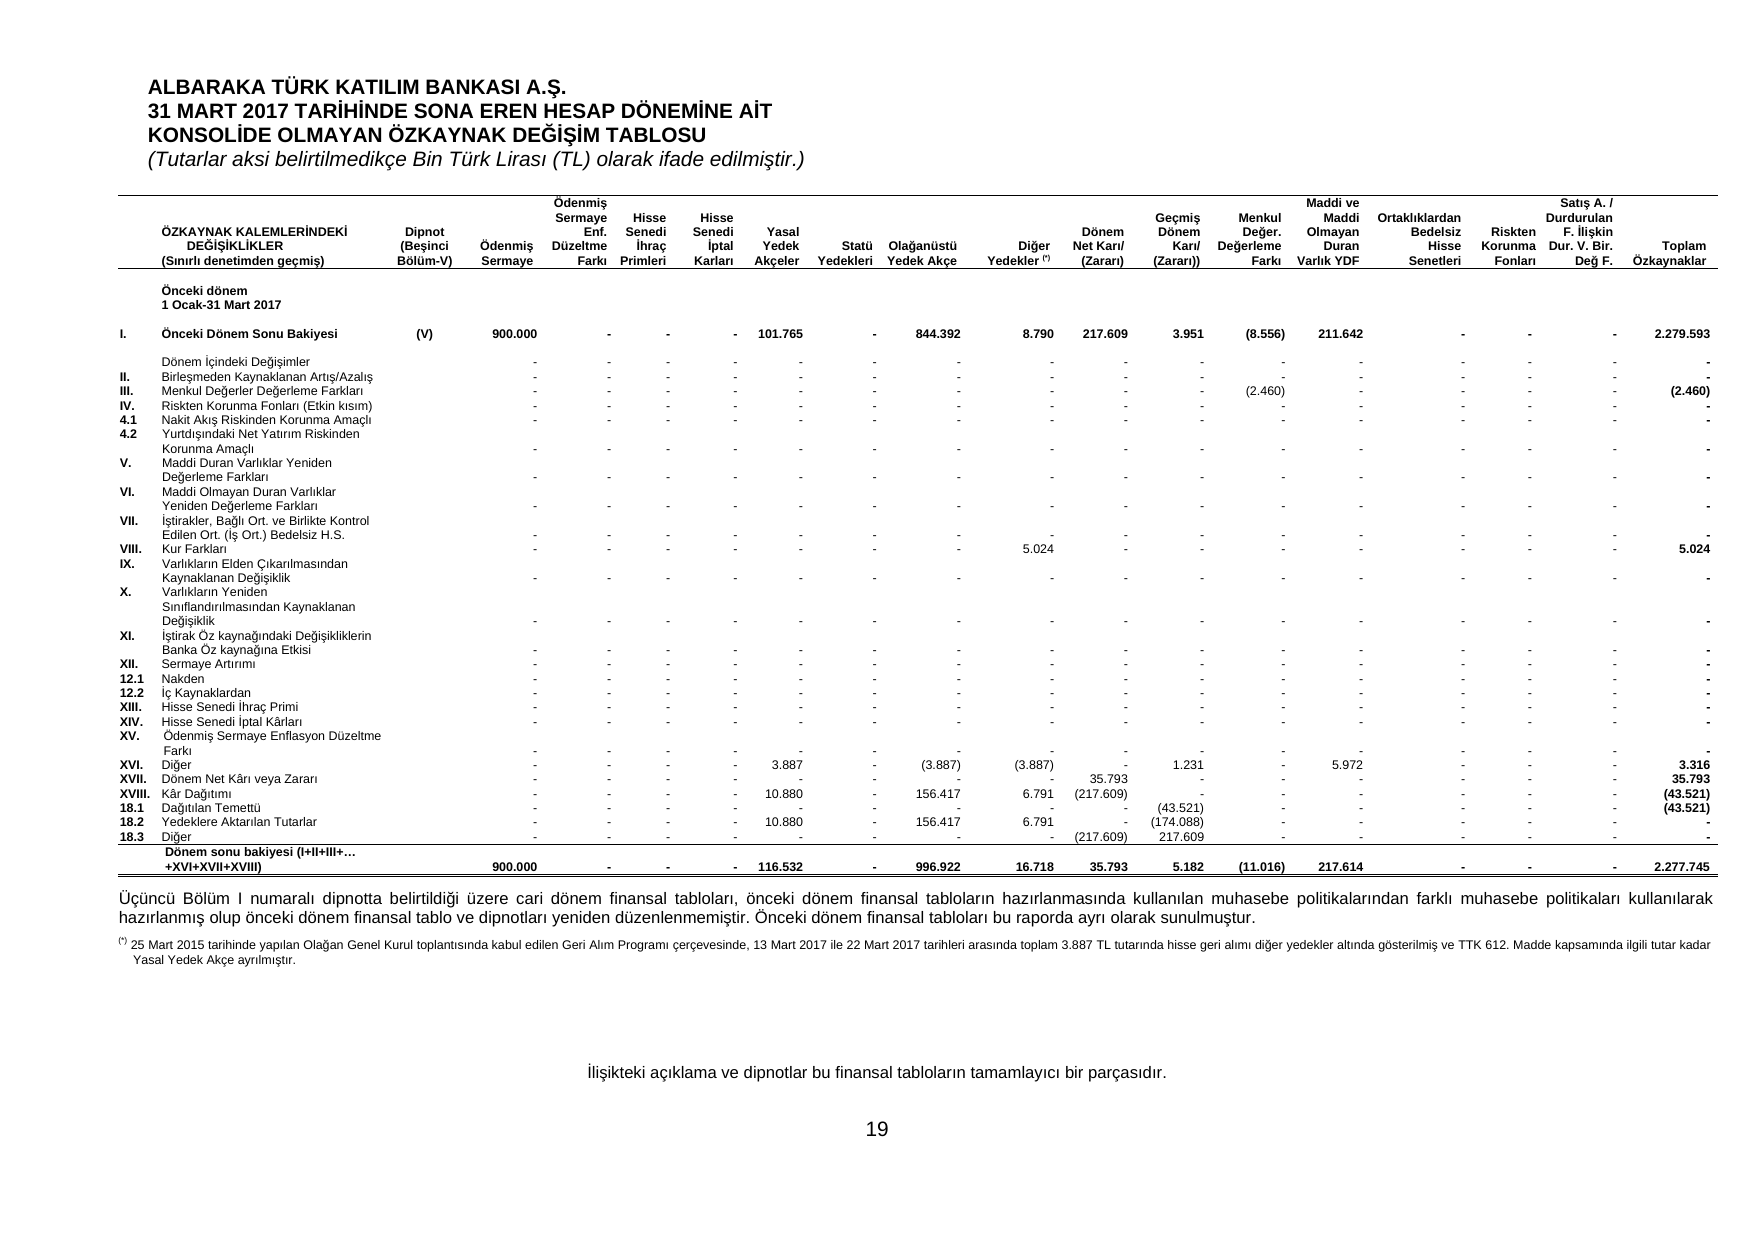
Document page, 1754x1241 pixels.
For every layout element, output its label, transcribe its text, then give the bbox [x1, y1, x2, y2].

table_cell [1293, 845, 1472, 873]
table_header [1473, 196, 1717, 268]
text (*) 25 Mart 2015 tarihinde yapılan Olağan Genel Kurul toplantısında kabul edilen Geri Alım Programı çerçevesinde, 13 Mart 2017 ile 22 Mart 2017 tarihleri arasında toplam 3.887 TL tutarında hisse geri alımı diğer yedekler altında gösterilmiş ve TTK 612. Madde kapsamında ilgili tutar kadar Yasal Yedek Akçe ayrılmıştır. [118, 936, 1713, 967]
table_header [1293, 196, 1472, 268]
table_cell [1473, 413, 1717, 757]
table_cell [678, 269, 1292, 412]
text Üçüncü Bölüm I numaralı dipnotta belirtildiği üzere cari dönem finansal tabloları, önceki dönem finansal tabloların hazırlanmasında kullanılan muhasebe politikalarından farklı muhasebe politikaları kullanılarak hazırlanmış olup önceki dönem finansal tablo ve dipnotları yeniden düzenlenmemiştir. Önceki dönem finansal tabloları bu raporda ayrı olarak sunulmuştur. [118, 889, 1715, 927]
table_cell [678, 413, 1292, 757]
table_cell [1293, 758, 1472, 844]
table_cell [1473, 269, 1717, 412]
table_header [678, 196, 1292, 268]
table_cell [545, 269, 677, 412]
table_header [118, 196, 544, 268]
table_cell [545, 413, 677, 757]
text İlişikteki açıklama ve dipnotlar bu finansal tabloların tamamlayıcı bir parçasıdır. [148, 1063, 1606, 1082]
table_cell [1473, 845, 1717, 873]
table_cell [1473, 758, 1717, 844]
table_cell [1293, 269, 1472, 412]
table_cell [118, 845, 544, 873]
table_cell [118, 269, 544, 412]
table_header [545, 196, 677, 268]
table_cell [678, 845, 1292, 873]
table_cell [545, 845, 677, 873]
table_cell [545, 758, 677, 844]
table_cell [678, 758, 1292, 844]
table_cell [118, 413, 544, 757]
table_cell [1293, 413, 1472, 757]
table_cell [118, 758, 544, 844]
